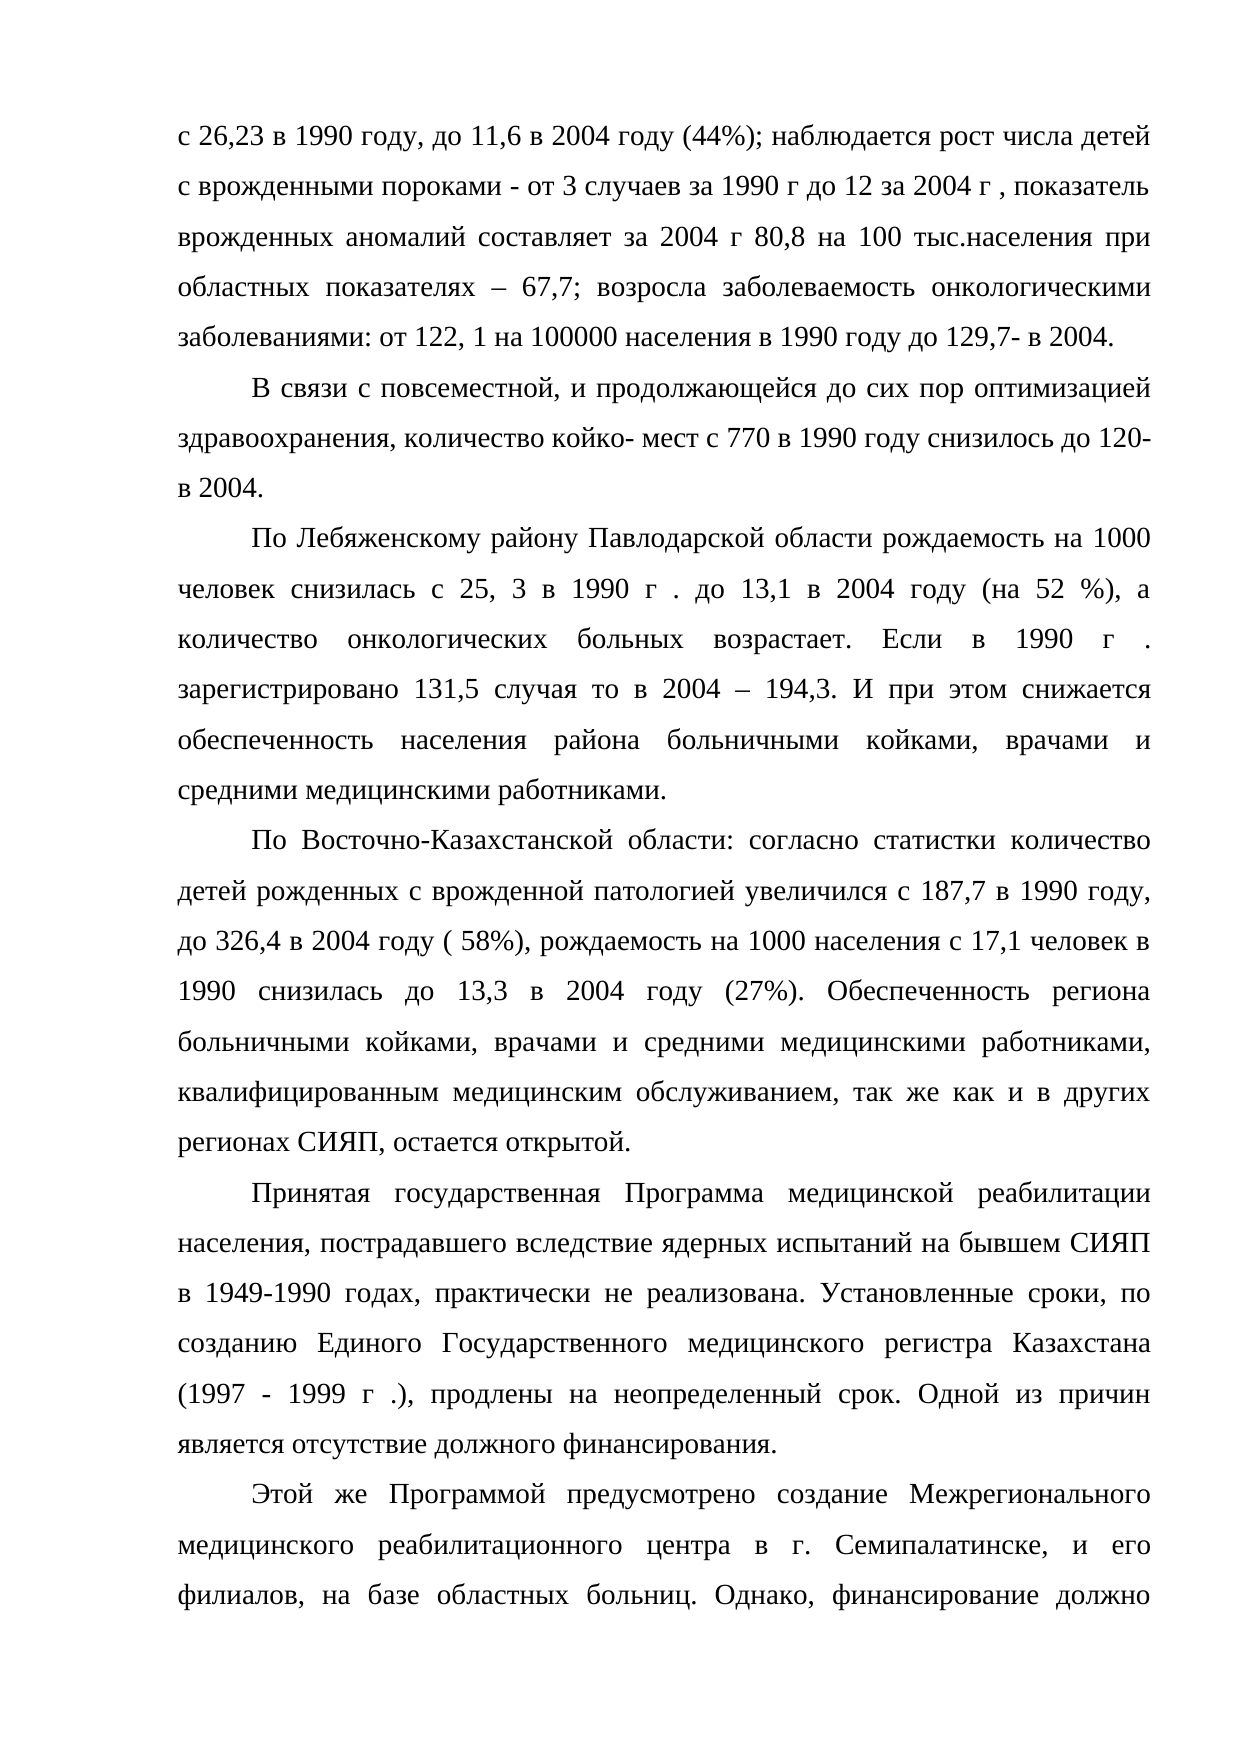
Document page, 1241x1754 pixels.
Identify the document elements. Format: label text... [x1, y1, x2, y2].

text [177, 1477, 1152, 1611]
text По Восточно-Казахстанской области: согласно статистки количество детей рожденных с врожденной патологией увеличился с 187,7 в 1990 году, до 326,4 в 2004 году ( 58%), рождаемость на 1000 населения с 17,1 человек в 1990 снизилась до 13,3 в 2004 году (27%). Обеспеченность региона больничными койками, врачами и средними медицинскими работниками, квалифицированным медицинским обслуживанием, так же как и в других регионах СИЯП, остается открытой. [177, 822, 1152, 1158]
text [177, 118, 1152, 353]
text По Лебяженскому району Павлодарской области рождаемость на 1000 человек снизилась с 25, 3 в 1990 г . до 13,1 в 2004 году (на 52 %), а количество онкологических больных возрастает. Если в 1990 г . зарегистрировано 131,5 случая то в 2004 – 194,3. И при этом снижается обеспеченность населения района больничными койками, врачами и средними медицинскими работниками. [177, 521, 1152, 806]
text Принятая государственная Программа медицинской реабилитации населения, пострадавшего вследствие ядерных испытаний на бывшем СИЯП в 1949-1990 годах, практически не реализована. Установленные сроки, по созданию Единого Государственного медицинского регистра Казахстана (1997 - 1999 г .), продлены на неопределенный срок. Одной из причин является отсутствие должного финансирования. [177, 1175, 1152, 1460]
text В связи с повсеместной, и продолжающейся до сих пор оптимизацией здравоохранения, количество койко- мест с 770 в 1990 году снизилось до 120- в 2004. [177, 370, 1152, 504]
